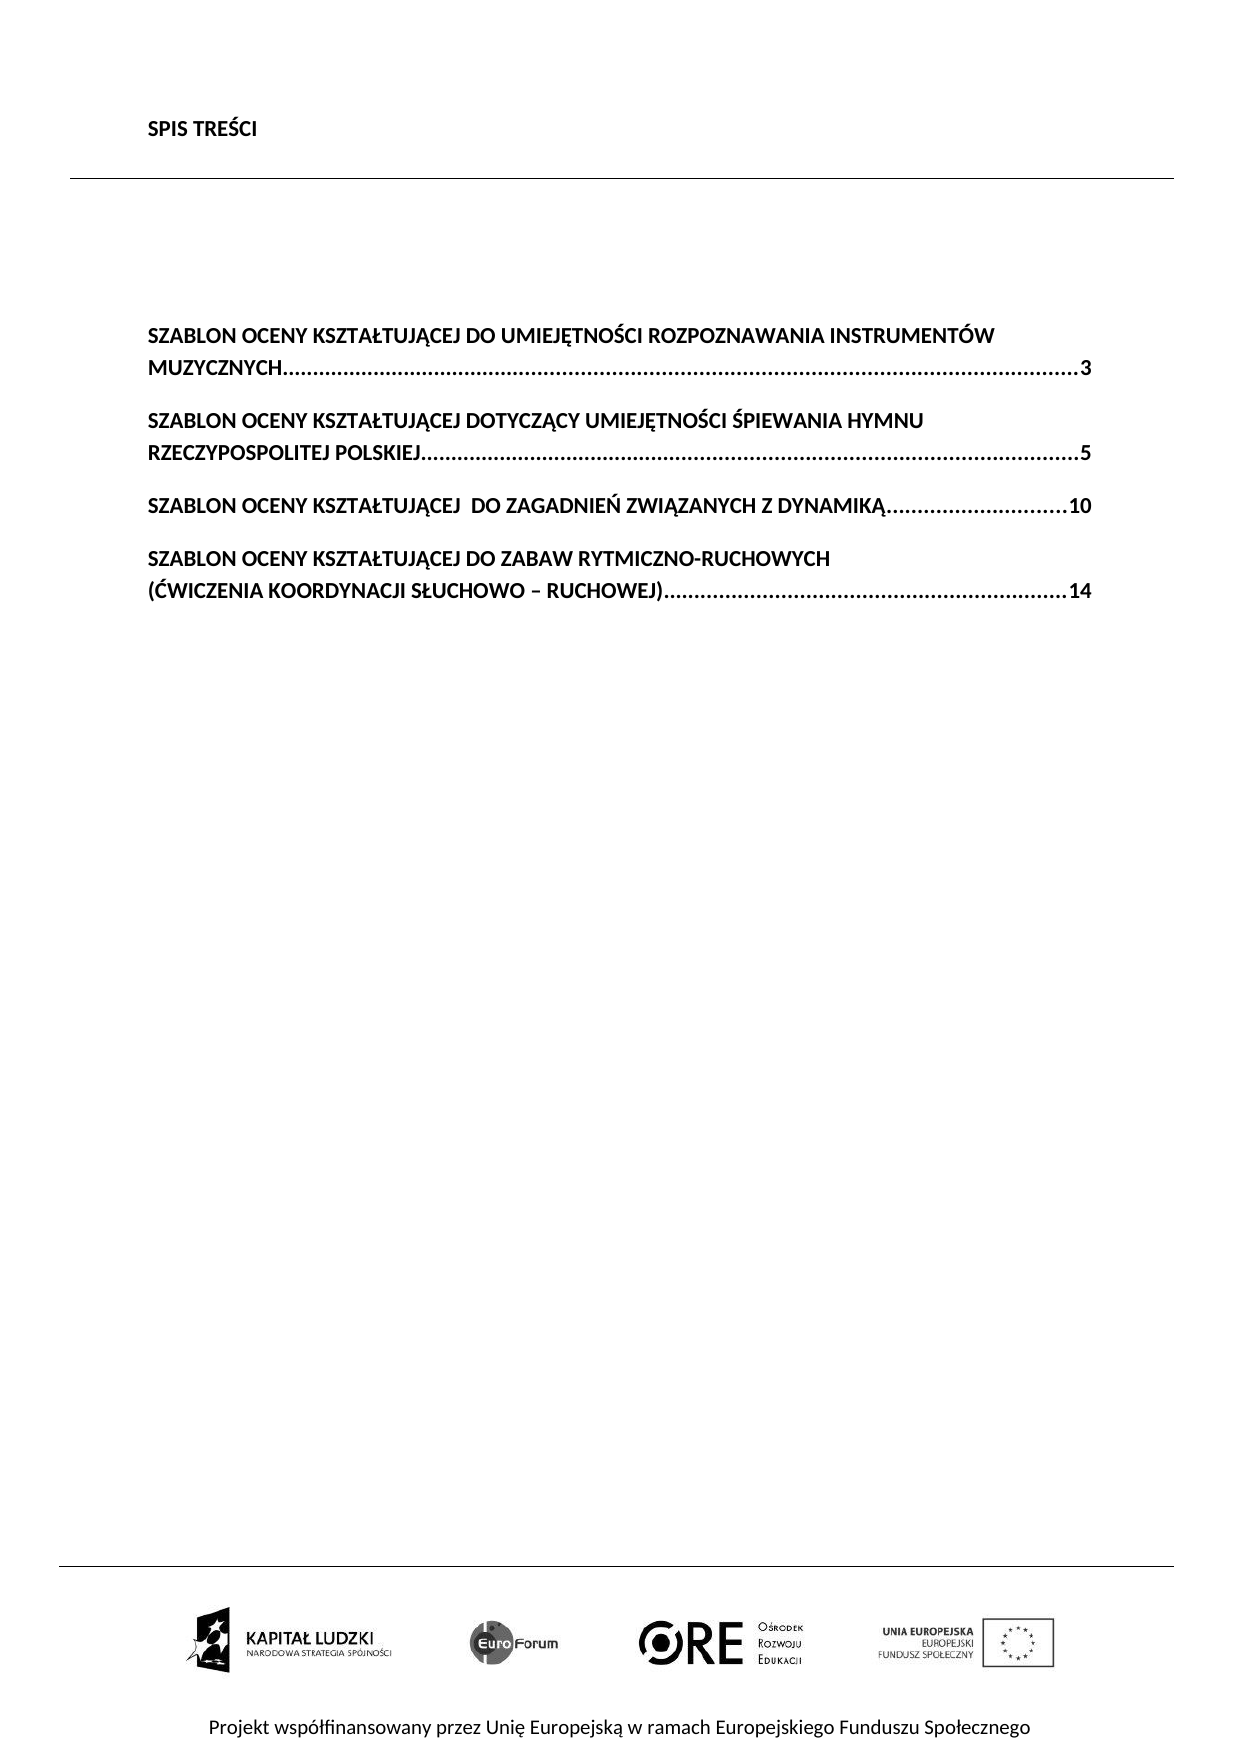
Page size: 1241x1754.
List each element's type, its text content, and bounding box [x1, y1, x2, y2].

text SZABLON OCENY KSZTAŁTUJĄCEJ DO ZABAW RYTMICZNO-RUCHOWYCH (ĆWICZENIA KOORDYNACJI SŁUCHOWO – RUCHOWEJ) 14 [148, 544, 1093, 604]
picture [148, 1590, 1092, 1689]
text SZABLON OCENY KSZTAŁTUJĄCEJ DO ZAGADNIEŃ ZWIĄZANYCH Z DYNAMIKĄ 10 [148, 491, 1093, 519]
text SZABLON OCENY KSZTAŁTUJĄCEJ DOTYCZĄCY UMIEJĘTNOŚCI ŚPIEWANIA HYMNU RZECZYPOSPOLITEJ POLSKIEJ 5 [148, 406, 1093, 466]
text SZABLON OCENY KSZTAŁTUJĄCEJ DO UMIEJĘTNOŚCI ROZPOZNAWANIA INSTRUMENTÓW MUZYCZNYCH 3 [148, 321, 1093, 381]
